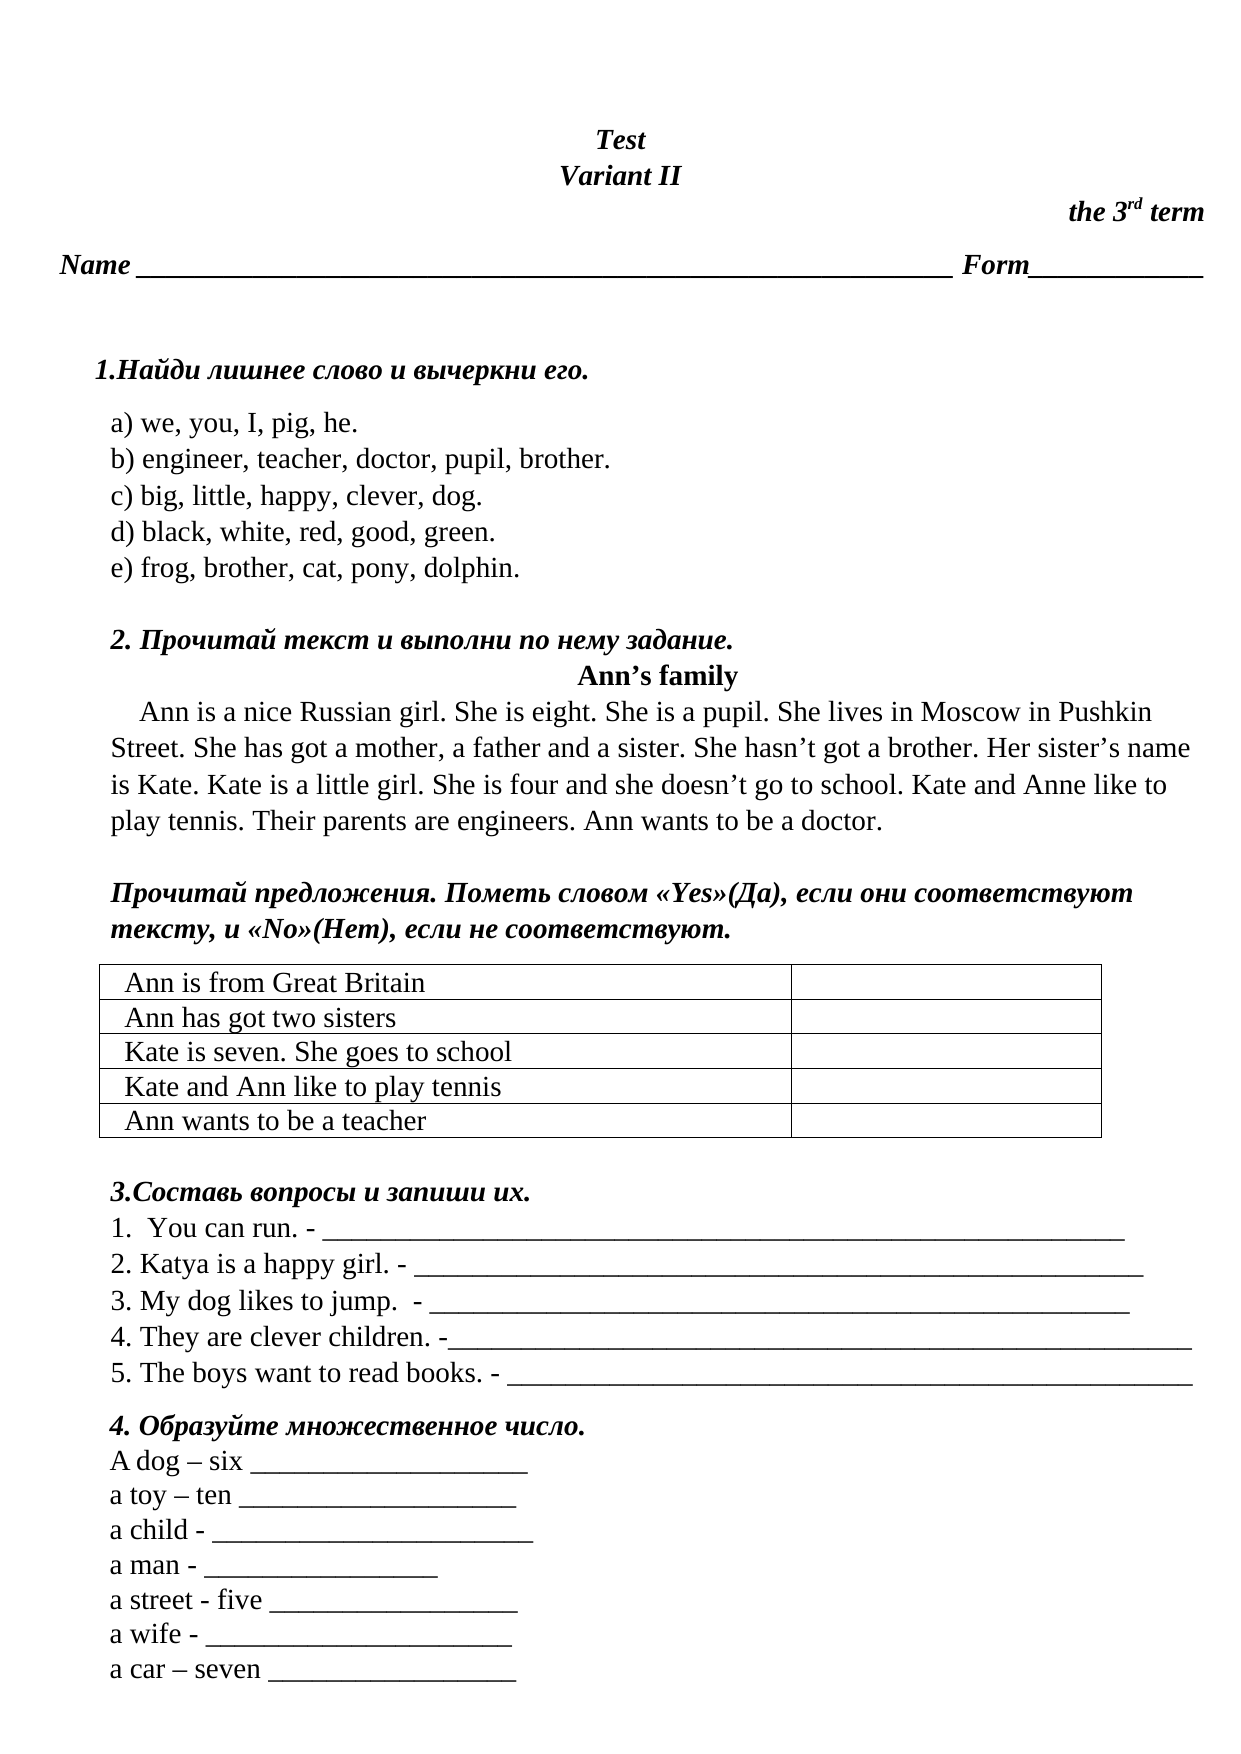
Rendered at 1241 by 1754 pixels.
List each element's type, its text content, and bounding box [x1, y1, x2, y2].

text Test [35, 122, 1205, 155]
text 1.Найди лишнее слово и вычеркни его. [94, 352, 1205, 386]
list d) black, white, red, good, green. [110, 514, 1205, 547]
list 3. My dog likes to jump. - ________________________________________________ [110, 1283, 1205, 1316]
list 3.Составь вопросы и запиши их. [110, 1174, 1205, 1208]
text 4. Образуйте множественное число. [109, 1408, 1205, 1443]
list 2. Прочитай текст и выполни по нему задание. [110, 622, 1205, 656]
list Прочитай предложения. Пометь словом «Yes»(Да), если они соответствуют тексту, и «No»(Нет), если не соответствуют. [110, 875, 1205, 945]
list 4. They are clever children. -___________________________________________________ [110, 1319, 1205, 1352]
list 1. You can run. - _______________________________________________________ [110, 1210, 1205, 1244]
text A dog – six ___________________ [109, 1443, 1205, 1477]
list e) frog, brother, cat, pony, dolphin. [110, 550, 1205, 583]
table_cell Ann has got two sisters [100, 1000, 791, 1033]
table_cell [792, 1104, 1101, 1137]
table_cell [792, 1069, 1101, 1102]
list Ann is a nice Russian girl. She is eight. She is a pupil. She lives in Moscow in Pushkin Street. She has got a mother, a father and a sister. She hasn’t got a brother. Her sister’s name is Kate. Kate is a little girl. She is four and she doesn’t go to school. Kate and Anne like to play tennis. Their parents are engineers. Ann wants to be a doctor. [110, 694, 1205, 836]
text Name ________________________________________________________ Form____________ [35, 247, 1205, 280]
list b) engineer, teacher, doctor, pupil, brother. [110, 441, 1205, 475]
list 5. The boys want to read books. - _______________________________________________ [110, 1355, 1205, 1388]
list c) big, little, happy, clever, dog. [110, 478, 1205, 511]
table_header Ann is from Great Britain [100, 965, 791, 999]
table_cell [792, 1034, 1101, 1068]
text a street - five _________________ a wife - _____________________ [109, 1582, 1205, 1651]
list 2. Katya is a happy girl. - __________________________________________________ [110, 1247, 1205, 1280]
table_header [792, 965, 1101, 999]
text the 3rd term [35, 194, 1205, 228]
text a child - ______________________ [109, 1512, 1205, 1547]
table_cell [792, 1000, 1101, 1033]
table_cell Ann wants to be a teacher [100, 1104, 791, 1137]
text a man - ________________ [109, 1547, 1205, 1582]
list Ann’s family [110, 658, 1205, 692]
text a toy – ten ___________________ [109, 1477, 1205, 1512]
table_cell Kate and Ann like to play tennis [100, 1069, 791, 1102]
list a) we, you, I, pig, he. [110, 405, 1205, 439]
text a car – seven _________________ [109, 1651, 1205, 1686]
text Variant II [35, 158, 1205, 191]
table_cell Kate is seven. She goes to school [100, 1034, 791, 1068]
